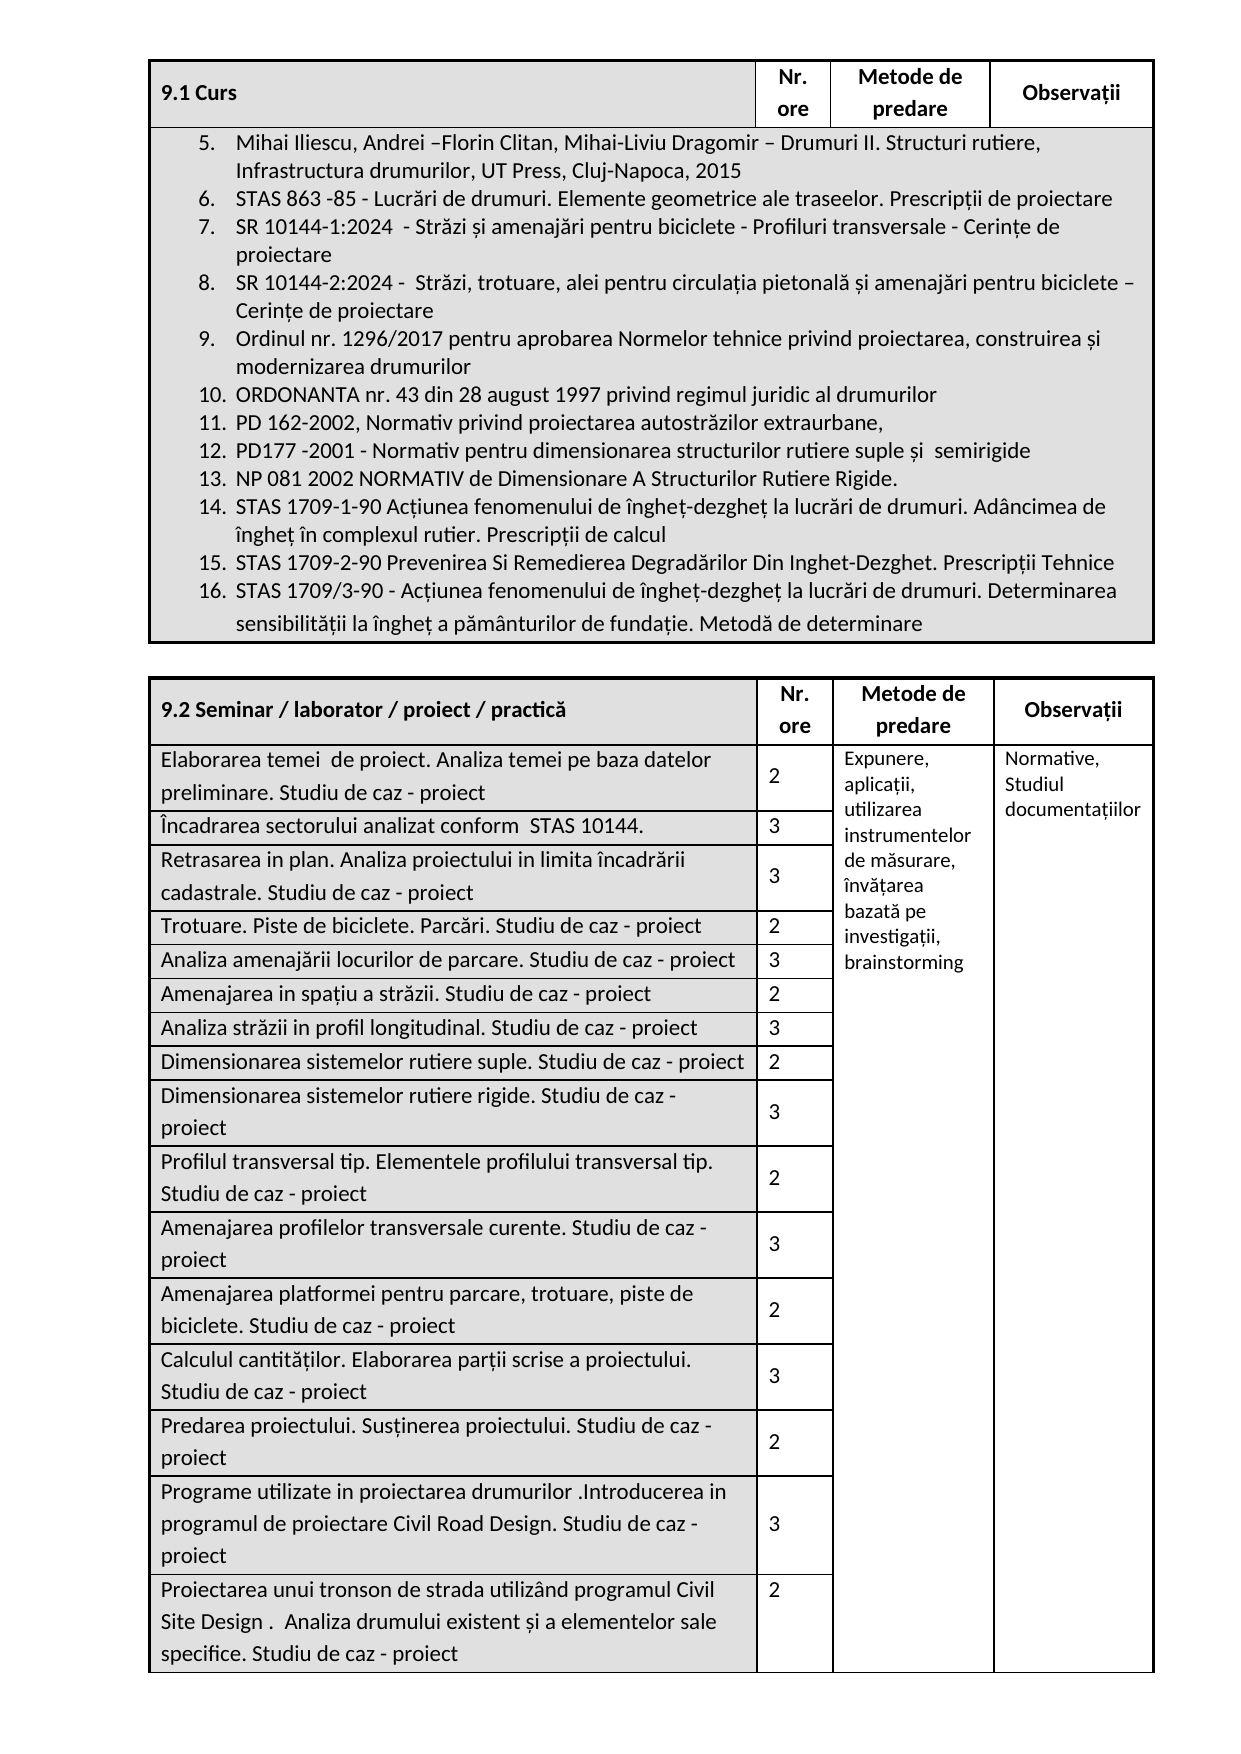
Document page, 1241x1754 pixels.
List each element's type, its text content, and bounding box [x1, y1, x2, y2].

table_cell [151, 128, 1152, 641]
table_header 9.2 Seminar / laborator / proiect / practică [151, 680, 756, 744]
table_cell 2 [758, 979, 832, 1011]
table_header Nr. ore [756, 62, 830, 127]
table_cell 2 [758, 1279, 832, 1343]
table_cell Predarea proiectului. Susținerea proiectului. Studiu de caz - proiect [151, 1411, 756, 1475]
table_cell 2 [758, 746, 832, 810]
table_cell 3 [758, 1477, 832, 1574]
table_cell 3 [758, 1013, 832, 1045]
table_cell 3 [758, 945, 832, 978]
table_cell Încadrarea sectorului analizat conform STAS 10144. [151, 812, 756, 844]
table_cell Dimensionarea sistemelor rutiere rigide. Studiu de caz - proiect [151, 1081, 756, 1145]
table_cell Analiza amenajării locurilor de parcare. Studiu de caz - proiect [151, 945, 756, 978]
table_cell 2 [758, 1147, 832, 1211]
table_cell 2 [758, 1047, 832, 1079]
table_cell Elaborarea temei de proiect. Analiza temei pe baza datelor preliminare. Studiu de caz - proiect [151, 746, 756, 810]
table_cell Amenajarea platformei pentru parcare, trotuare, piste de biciclete. Studiu de caz - proiect [151, 1279, 756, 1343]
table_cell Dimensionarea sistemelor rutiere suple. Studiu de caz - proiect [151, 1047, 756, 1079]
table_cell Expunere, aplicații, utilizarea instrumentelor de măsurare, învățarea bazată pe investigații, brainstorming [834, 746, 993, 1672]
table_cell Calculul cantităților. Elaborarea parții scrise a proiectului. Studiu de caz - proiect [151, 1345, 756, 1409]
table_cell 3 [758, 1345, 832, 1409]
table_cell 2 [758, 1411, 832, 1475]
table_header Nr. ore [758, 680, 832, 744]
table_header Metode de predare [834, 680, 993, 744]
table_cell Proiectarea unui tronson de strada utilizând programul Civil Site Design . Analiza drumului existent și a elementelor sale specifice. Studiu de caz - proiect [151, 1575, 756, 1672]
table_cell Amenajarea profilelor transversale curente. Studiu de caz - proiect [151, 1213, 756, 1277]
table_cell Analiza străzii in profil longitudinal. Studiu de caz - proiect [151, 1013, 756, 1045]
table_cell Amenajarea in spațiu a străzii. Studiu de caz - proiect [151, 979, 756, 1011]
table_cell 2 [758, 1575, 832, 1672]
table_cell 2 [758, 912, 832, 944]
table_header Observații [995, 680, 1152, 744]
table_cell 3 [758, 846, 832, 910]
table_cell Normative, Studiul documentațiilor [995, 746, 1152, 1672]
table_cell Profilul transversal tip. Elementele profilului transversal tip. Studiu de caz - proiect [151, 1147, 756, 1211]
table_header 9.1 Curs [151, 62, 755, 127]
table_cell 3 [758, 1081, 832, 1145]
table_cell 3 [758, 812, 832, 844]
table_cell Programe utilizate in proiectarea drumurilor .Introducerea in programul de proiectare Civil Road Design. Studiu de caz - proiect [151, 1477, 756, 1574]
table_header Observații [991, 62, 1152, 127]
table_cell Retrasarea in plan. Analiza proiectului in limita încadrării cadastrale. Studiu de caz - proiect [151, 846, 756, 910]
table_cell Trotuare. Piste de biciclete. Parcări. Studiu de caz - proiect [151, 912, 756, 944]
table_cell 3 [758, 1213, 832, 1277]
table_header Metode de predare [831, 62, 989, 127]
